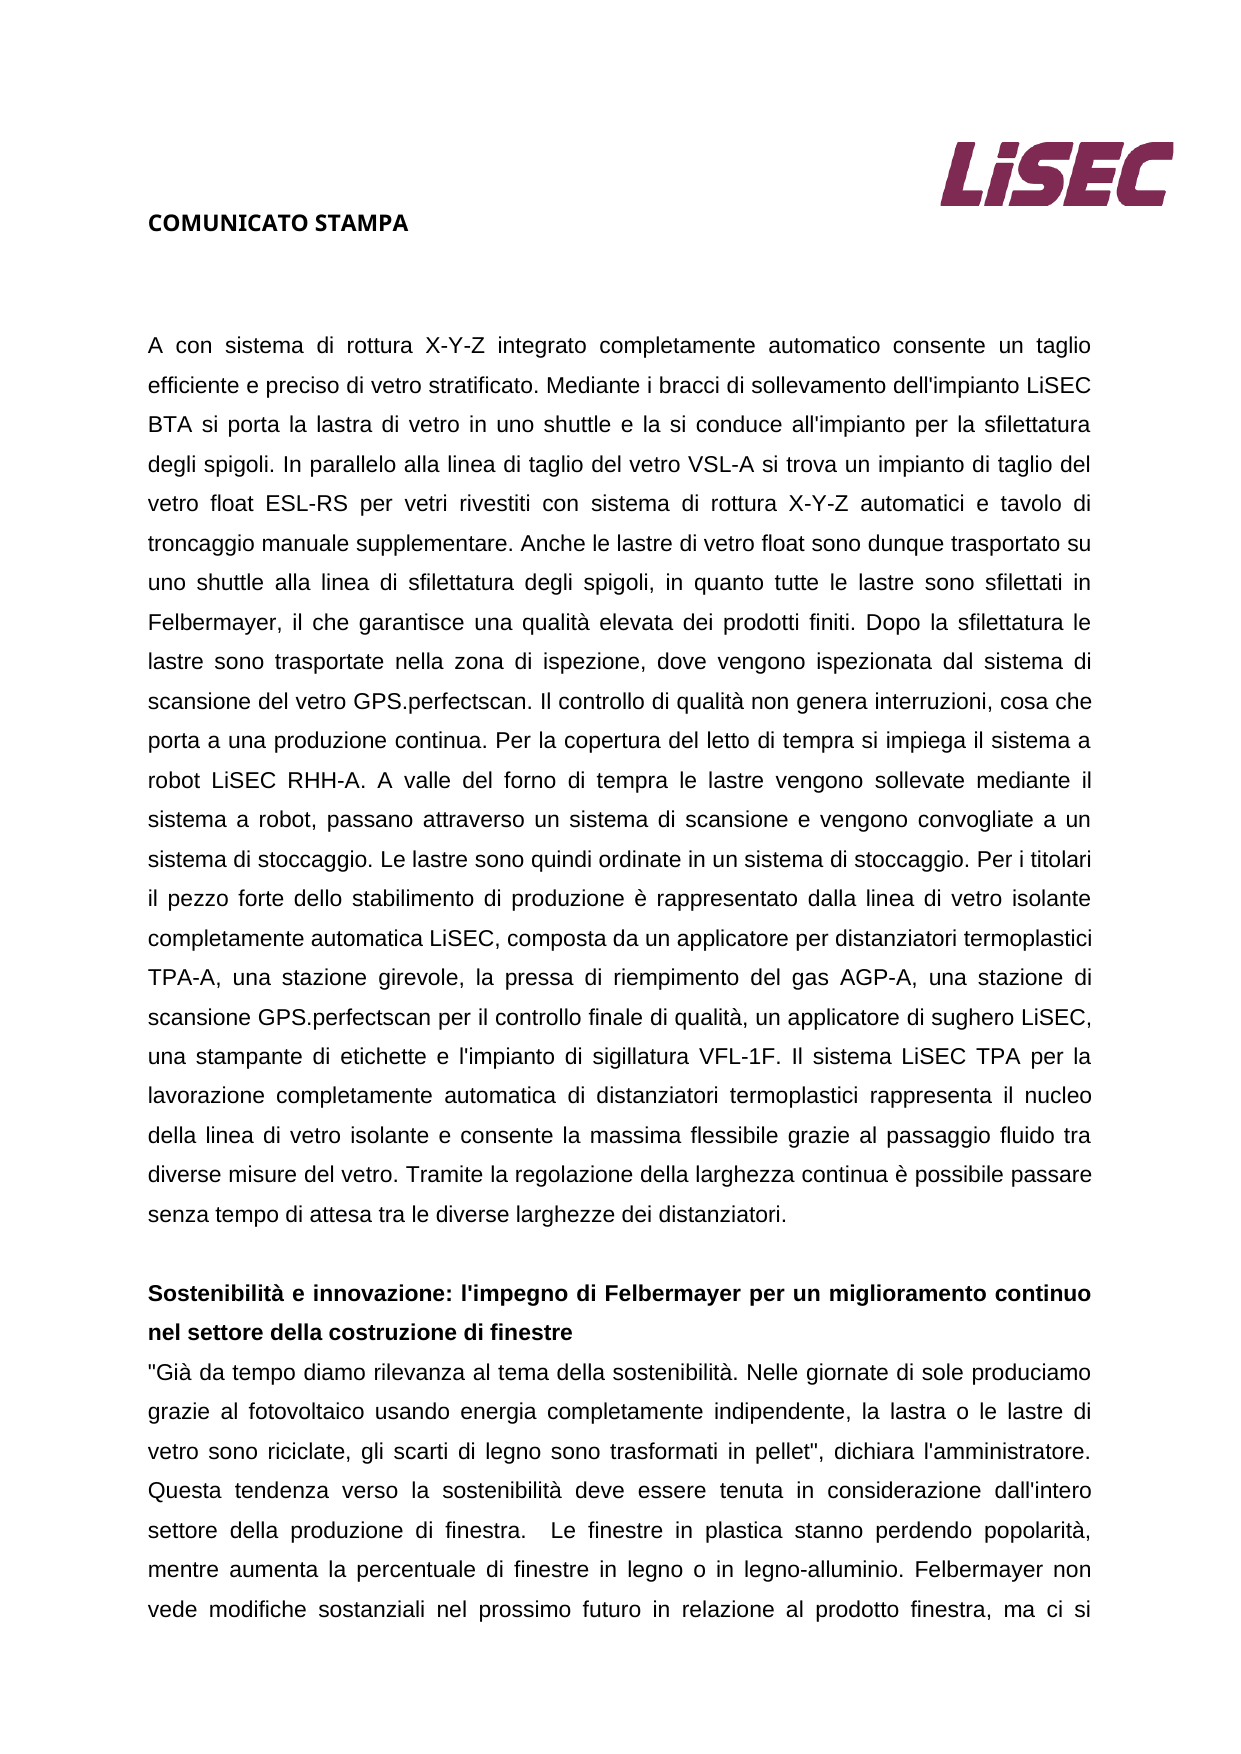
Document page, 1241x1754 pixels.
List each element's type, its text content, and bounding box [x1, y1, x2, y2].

picture [939, 142, 1173, 205]
text Sostenibilità e innovazione: l'impegno di Felbermayer per un miglioramento continuo nel settore della costruzione di finestre [148, 1280, 1093, 1346]
